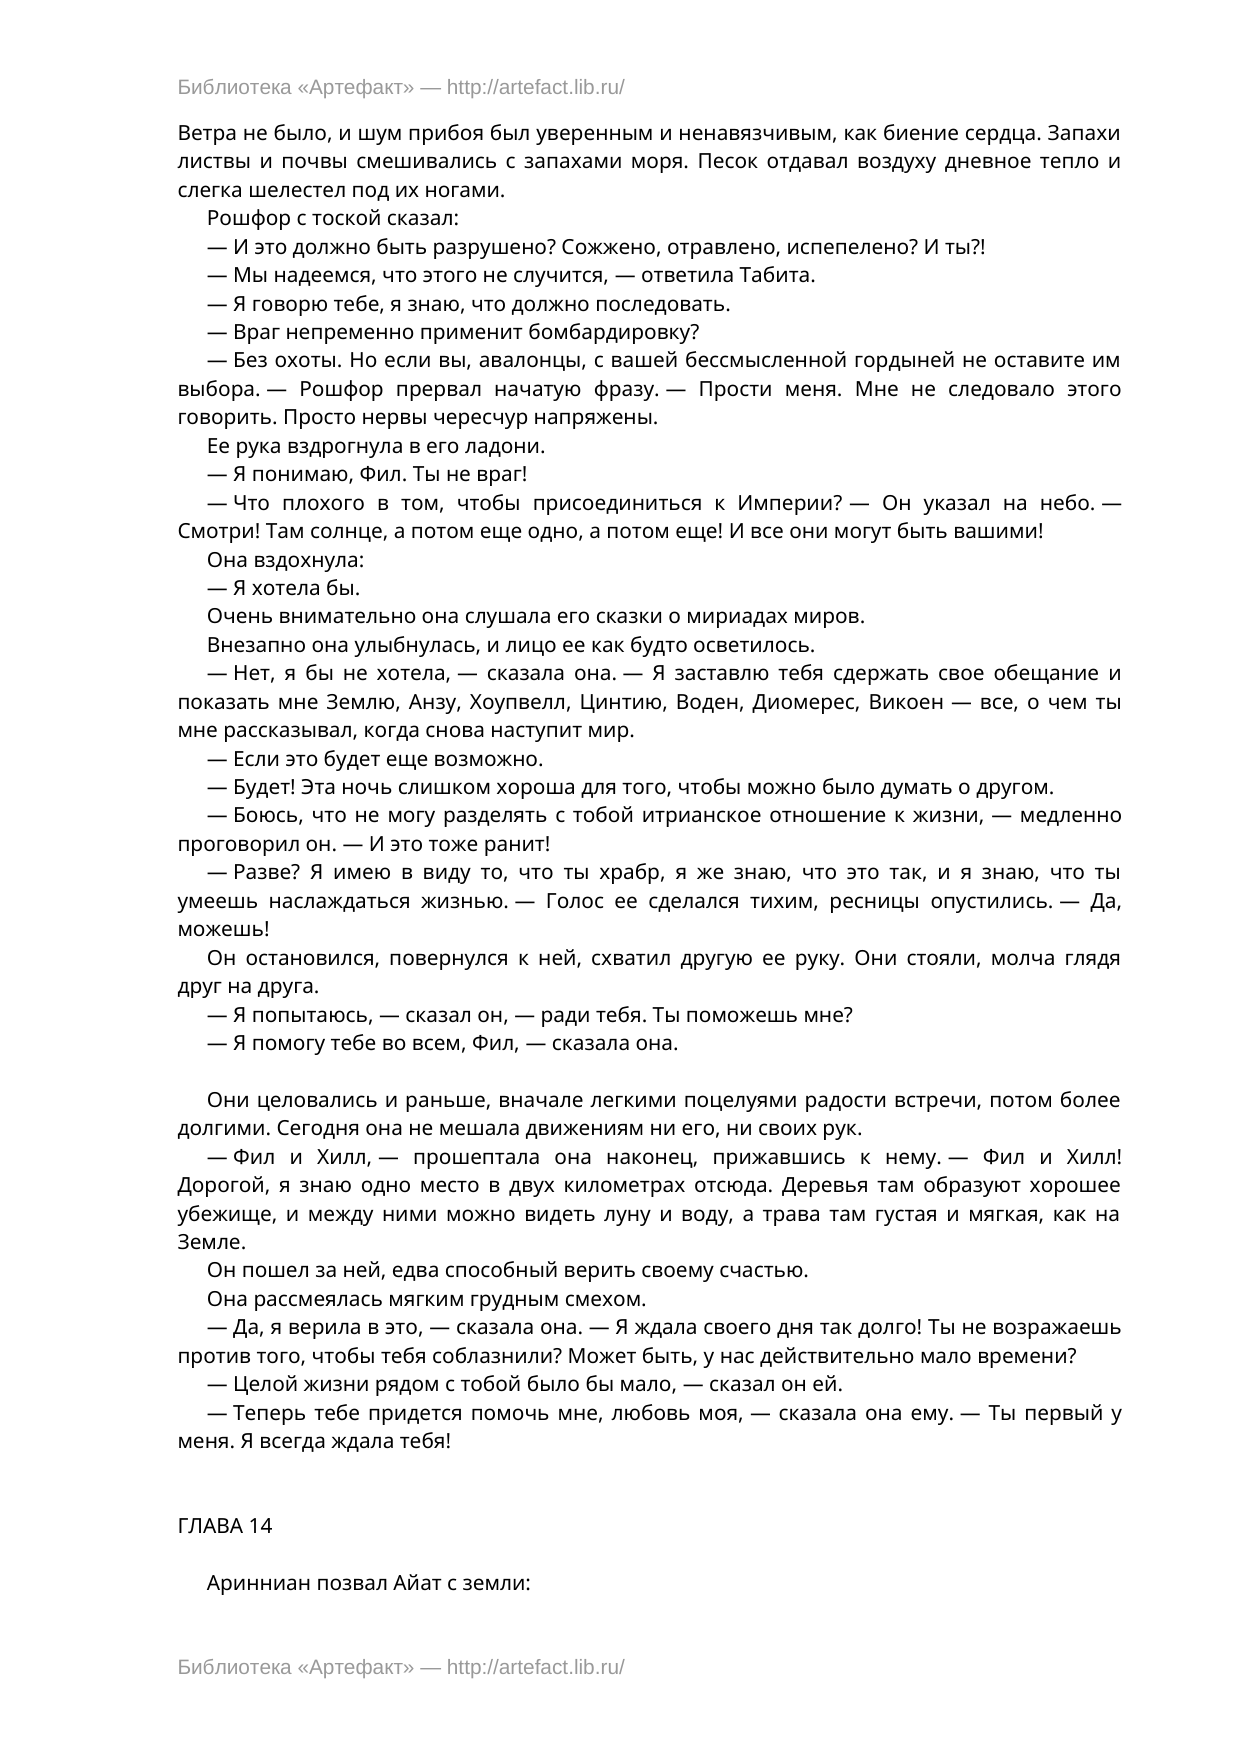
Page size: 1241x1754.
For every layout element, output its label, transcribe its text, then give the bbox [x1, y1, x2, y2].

text — Я хотела бы. [177, 573, 1122, 602]
text Очень внимательно она слушала его сказки о мириадах миров. [177, 602, 1122, 630]
text Рошфор с тоской сказал: [177, 203, 1122, 232]
text Он остановился, повернулся к ней, схватил другую ее руку. Они стояли, молча глядя друг на друга. [177, 943, 1122, 1000]
text — Я понимаю, Фил. Ты не враг! [177, 459, 1122, 488]
text — Разве? Я имею в виду то, что ты храбр, я же знаю, что это так, и я знаю, что ты умеешь наслаждаться жизнью. — Голос ее сделался тихим, ресницы опустились. — Да, можешь! [177, 857, 1122, 943]
text — Мы надеемся, что этого не случится, — ответила Табита. [177, 260, 1122, 289]
text — И это должно быть разрушено? Сожжено, отравлено, испепелено? И ты?! [177, 232, 1122, 260]
text — Враг непременно применит бомбардировку? [177, 317, 1122, 346]
text — Если это будет еще возможно. [177, 744, 1122, 772]
text Они целовались и раньше, вначале легкими поцелуями радости встречи, потом более долгими. Сегодня она не мешала движениям ни его, ни своих рук. [177, 1085, 1122, 1142]
text — Нет, я бы не хотела, — сказала она. — Я заставлю тебя сдержать свое обещание и показать мне Землю, Анзу, Хоупвелл, Цинтию, Воден, Диомерес, Викоен — все, о чем ты мне рассказывал, когда снова наступит мир. [177, 658, 1122, 744]
text Она вздохнула: [177, 545, 1122, 573]
text — Теперь тебе придется помочь мне, любовь моя, — сказала она ему. — Ты первый у меня. Я всегда ждала тебя! [177, 1398, 1122, 1455]
text — Боюсь, что не могу разделять с тобой итрианское отношение к жизни, — медленно проговорил он. — И это тоже ранит! [177, 801, 1122, 857]
text — Будет! Эта ночь слишком хороша для того, чтобы можно было думать о другом. [177, 772, 1122, 801]
text — Я говорю тебе, я знаю, что должно последовать. [177, 289, 1122, 317]
text — Да, я верила в это, — сказала она. — Я ждала своего дня так долго! Ты не возражаешь против того, чтобы тебя соблазнили? Может быть, у нас действительно мало времени? [177, 1312, 1122, 1369]
text Аринниан позвал Айат с земли: [177, 1568, 1122, 1597]
text — Целой жизни рядом с тобой было бы мало, — сказал он ей. [177, 1369, 1122, 1398]
text — Без охоты. Но если вы, авалонцы, с вашей бессмысленной гордыней не оставите им выбора. — Рошфор прервал начатую фразу. — Прости меня. Мне не следовало этого говорить. Просто нервы чересчур напряжены. [177, 346, 1122, 431]
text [177, 118, 1122, 203]
text — Я помогу тебе во всем, Фил, — сказала она. [177, 1028, 1122, 1057]
text — Фил и Хилл, — прошептала она наконец, прижавшись к нему. — Фил и Хилл! Дорогой, я знаю одно место в двух километрах отсюда. Деревья там образуют хорошее убежище, и между ними можно видеть луну и воду, а трава там густая и мягкая, как на Земле. [177, 1142, 1122, 1256]
text Ее рука вздрогнула в его ладони. [177, 431, 1122, 459]
text — Я попытаюсь, — сказал он, — ради тебя. Ты поможешь мне? [177, 1000, 1122, 1028]
text Она рассмеялась мягким грудным смехом. [177, 1284, 1122, 1312]
text Внезапно она улыбнулась, и лицо ее как будто осветилось. [177, 630, 1122, 658]
text Он пошел за ней, едва способный верить своему счастью. [177, 1256, 1122, 1284]
text — Что плохого в том, чтобы присоединиться к Империи? — Он указал на небо. — Смотри! Там солнце, а потом еще одно, а потом еще! И все они могут быть вашими! [177, 488, 1122, 545]
text ГЛАВА 14 [177, 1512, 1122, 1540]
